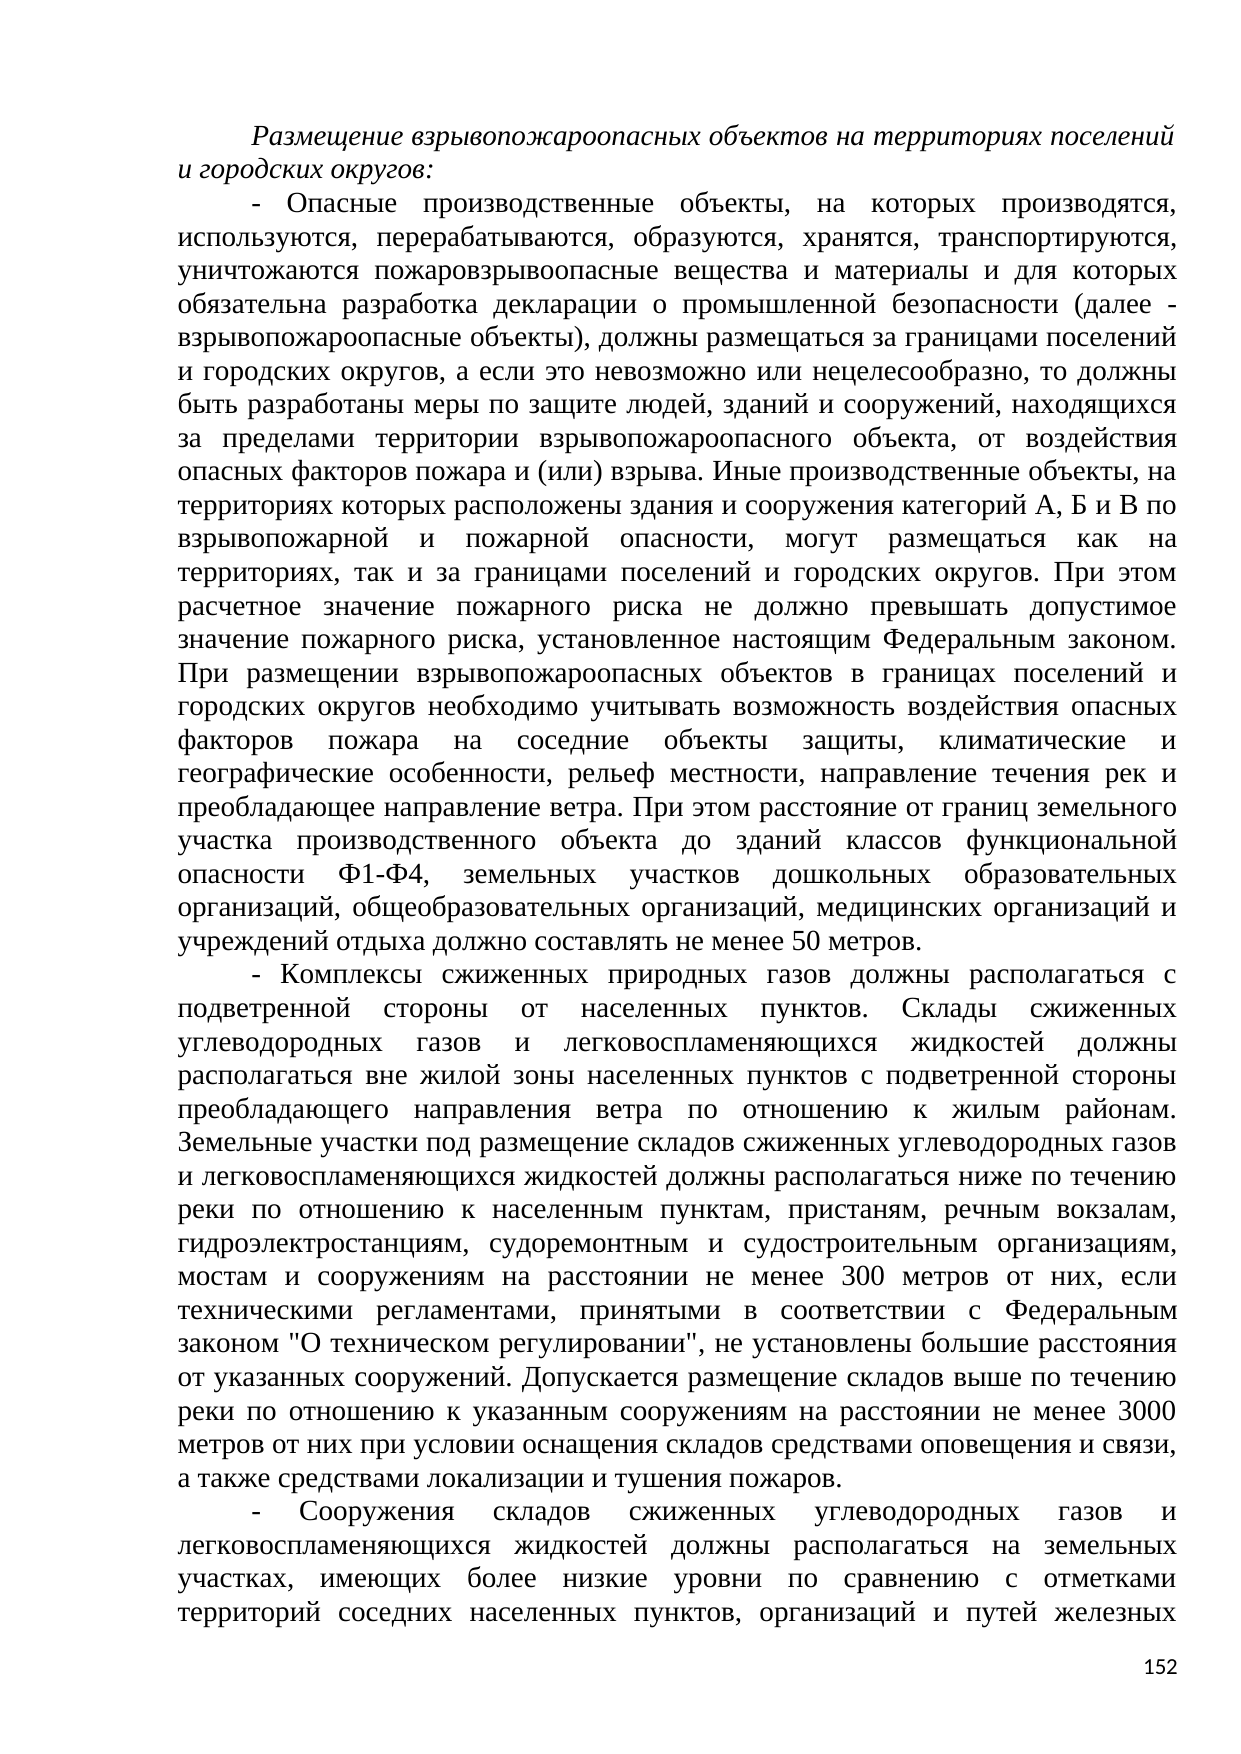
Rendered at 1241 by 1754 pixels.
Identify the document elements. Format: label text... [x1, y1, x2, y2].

text - Опасные производственные объекты, на которых производятся, используются, перерабатываются, образуются, хранятся, транспортируются, уничтожаются пожаровзрывоопасные вещества и материалы и для которых обязательна разработка декларации о промышленной безопасности (далее - взрывопожароопасные объекты), должны размещаться за границами поселений и городских округов, а если это невозможно или нецелесообразно, то должны быть разработаны меры по защите людей, зданий и сооружений, находящихся за пределами территории взрывопожароопасного объекта, от воздействия опасных факторов пожара и (или) взрыва. Иные производственные объекты, на территориях которых расположены здания и сооружения категорий А, Б и В по взрывопожарной и пожарной опасности, могут размещаться как на территориях, так и за границами поселений и городских округов. При этом расчетное значение пожарного риска не должно превышать допустимое значение пожарного риска, установленное настоящим Федеральным законом. При размещении взрывопожароопасных объектов в границах поселений и городских округов необходимо учитывать возможность воздействия опасных факторов пожара на соседние объекты защиты, климатические и географические особенности, рельеф местности, направление течения рек и преобладающее направление ветра. При этом расстояние от границ земельного участка производственного объекта до зданий классов функциональной опасности Ф1-Ф4, земельных участков дошкольных образовательных организаций, общеобразовательных организаций, медицинских организаций и учреждений отдыха должно составлять не менее 50 метров. [177, 185, 1178, 957]
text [177, 1493, 1178, 1627]
text Размещение взрывопожароопасных объектов на территориях поселений и городских округов: [177, 118, 1178, 185]
text - Комплексы сжиженных природных газов должны располагаться с подветренной стороны от населенных пунктов. Склады сжиженных углеводородных газов и легковоспламеняющихся жидкостей должны располагаться вне жилой зоны населенных пунктов с подветренной стороны преобладающего направления ветра по отношению к жилым районам. Земельные участки под размещение складов сжиженных углеводородных газов и легковоспламеняющихся жидкостей должны располагаться ниже по течению реки по отношению к населенным пунктам, пристаням, речным вокзалам, гидроэлектростанциям, судоремонтным и судостроительным организациям, мостам и сооружениям на расстоянии не менее 300 метров от них, если техническими регламентами, принятыми в соответствии с Федеральным законом "О техническом регулировании", не установлены большие расстояния от указанных сооружений. Допускается размещение складов выше по течению реки по отношению к указанным сооружениям на расстоянии не менее 3000 метров от них при условии оснащения складов средствами оповещения и связи, а также средствами локализации и тушения пожаров. [177, 957, 1178, 1493]
